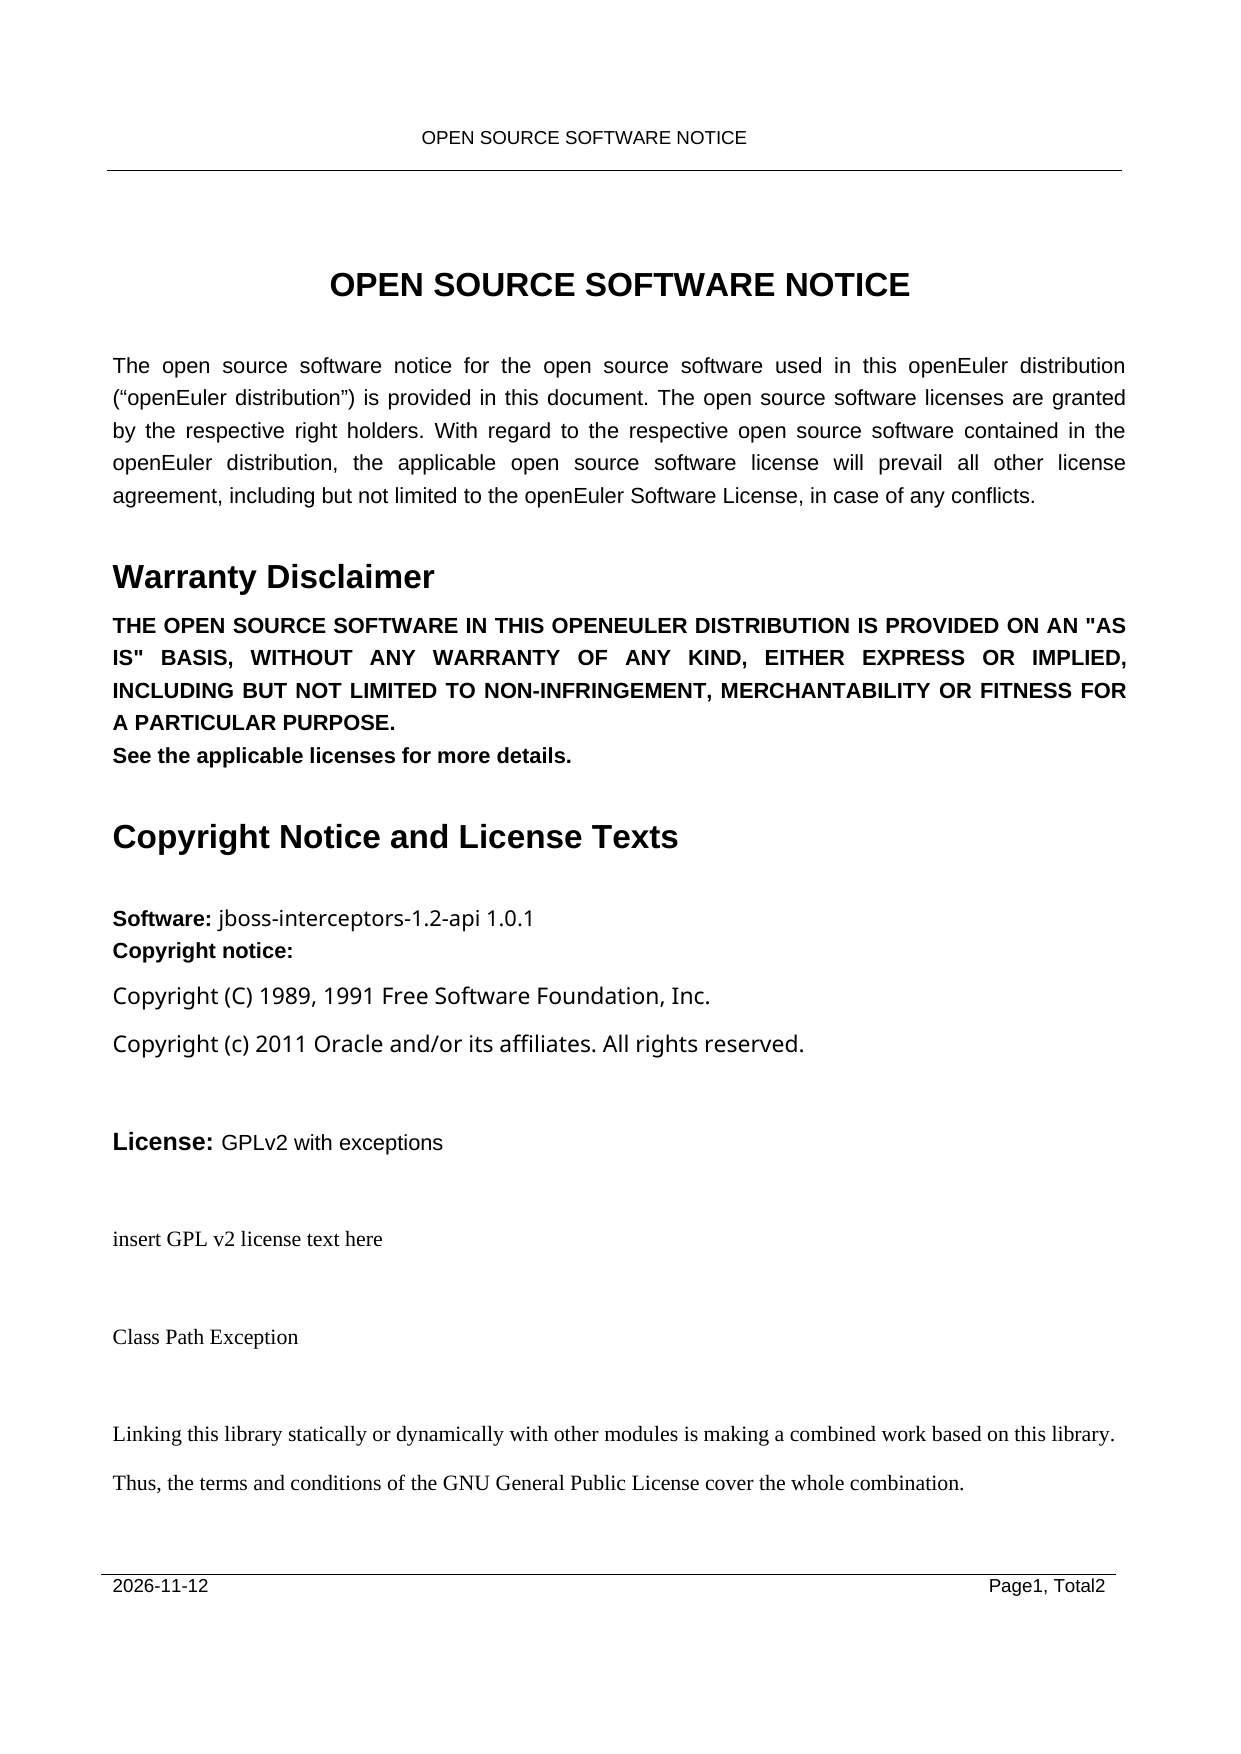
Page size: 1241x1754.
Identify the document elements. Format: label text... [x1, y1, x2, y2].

text Copyright Notice and License Texts [112, 804, 1128, 869]
text THE OPEN SOURCE SOFTWARE IN THIS OPENEULER DISTRIBUTION IS PROVIDED ON AN "AS IS" BASIS, WITHOUT ANY WARRANTY OF ANY KIND, EITHER EXPRESS OR IMPLIED, INCLUDING BUT NOT LIMITED TO NON-INFRINGEMENT, MERCHANTABILITY OR FITNESS FOR A PARTICULAR PURPOSE. See the applicable licenses for more details. [112, 609, 1128, 771]
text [112, 1125, 1128, 1499]
text OPEN SOURCE SOFTWARE NOTICE [112, 251, 1128, 316]
text Copyright (C) 1989, 1991 Free Software Foundation, Inc. Copyright (c) 2011 Oracle and/or its affiliates. All rights reserved. [112, 979, 1128, 1109]
text Copyright notice: [112, 934, 1128, 966]
text Software: jboss-interceptors-1.2-api 1.0.1 [112, 901, 1128, 934]
text Warranty Disclaimer [112, 544, 1128, 609]
text The open source software notice for the open source software used in this openEuler distribution (“openEuler distribution”) is provided in this document. The open source software licenses are granted by the respective right holders. With regard to the respective open source software contained in the openEuler distribution, the applicable open source software license will prevail all other license agreement, including but not limited to the openEuler Software License, in case of any conflicts. [112, 349, 1128, 511]
